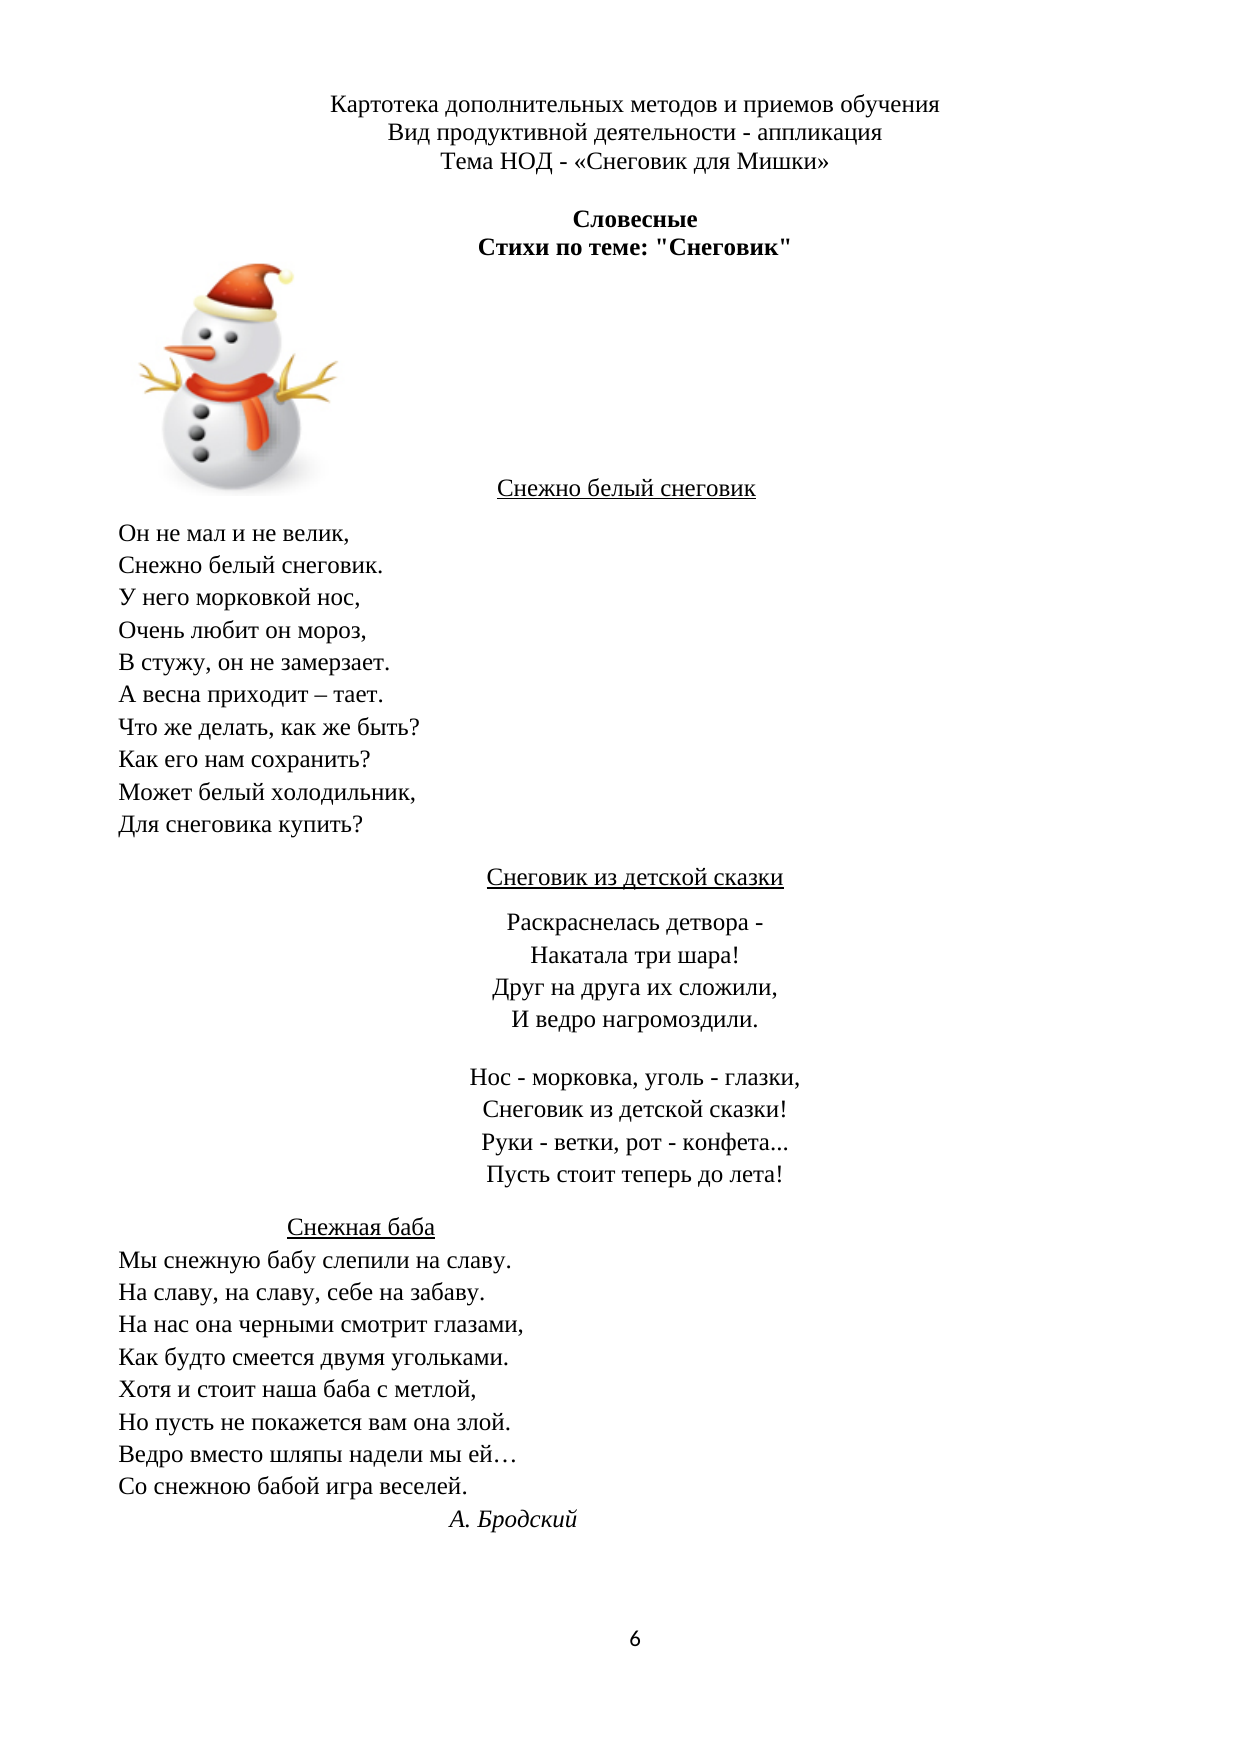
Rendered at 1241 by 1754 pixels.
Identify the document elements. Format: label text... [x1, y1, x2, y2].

text Снежная баба [118, 1209, 1152, 1241]
text Стихи по теме: "Снеговик" [118, 232, 1152, 261]
text Вид продуктивной деятельности - аппликация Тема НОД - «Снеговик для Мишки» [118, 117, 1152, 175]
text Он не мал и не велик, Снежно белый снеговик. У него морковкой нос, Очень любит он мороз, В стужу, он не замерзает. А весна приходит – тает. Что же делать, как же быть? Как его нам сохранить? Может белый холодильник, Для снеговика купить? [118, 514, 1152, 838]
picture [118, 261, 353, 496]
text А. Бродский [118, 1500, 1152, 1533]
text Снеговик из детской сказки [118, 859, 1152, 891]
text Раскраснелась детвора - Накатала три шара! Друг на друга их сложили, И ведро нагромоздили. [118, 904, 1152, 1033]
text Мы снежную бабу слепили на славу. На славу, на славу, себе на забаву. На нас она черными смотрит глазами, Как будто смеется двумя угольками. Хотя и стоит наша баба с метлой, Но пусть не покажется вам она злой. Ведро вместо шляпы надели мы ей… Со снежною бабой игра веселей. [118, 1241, 1152, 1500]
text Словесные [118, 204, 1152, 232]
text Нос - морковка, уголь - глазки, Снеговик из детской сказки! Руки - ветки, рот - конфета... Пусть стоит теперь до лета! [118, 1058, 1152, 1188]
text Картотека дополнительных методов и приемов обучения [118, 89, 1152, 117]
text Снежно белый снеговик [118, 261, 1152, 501]
